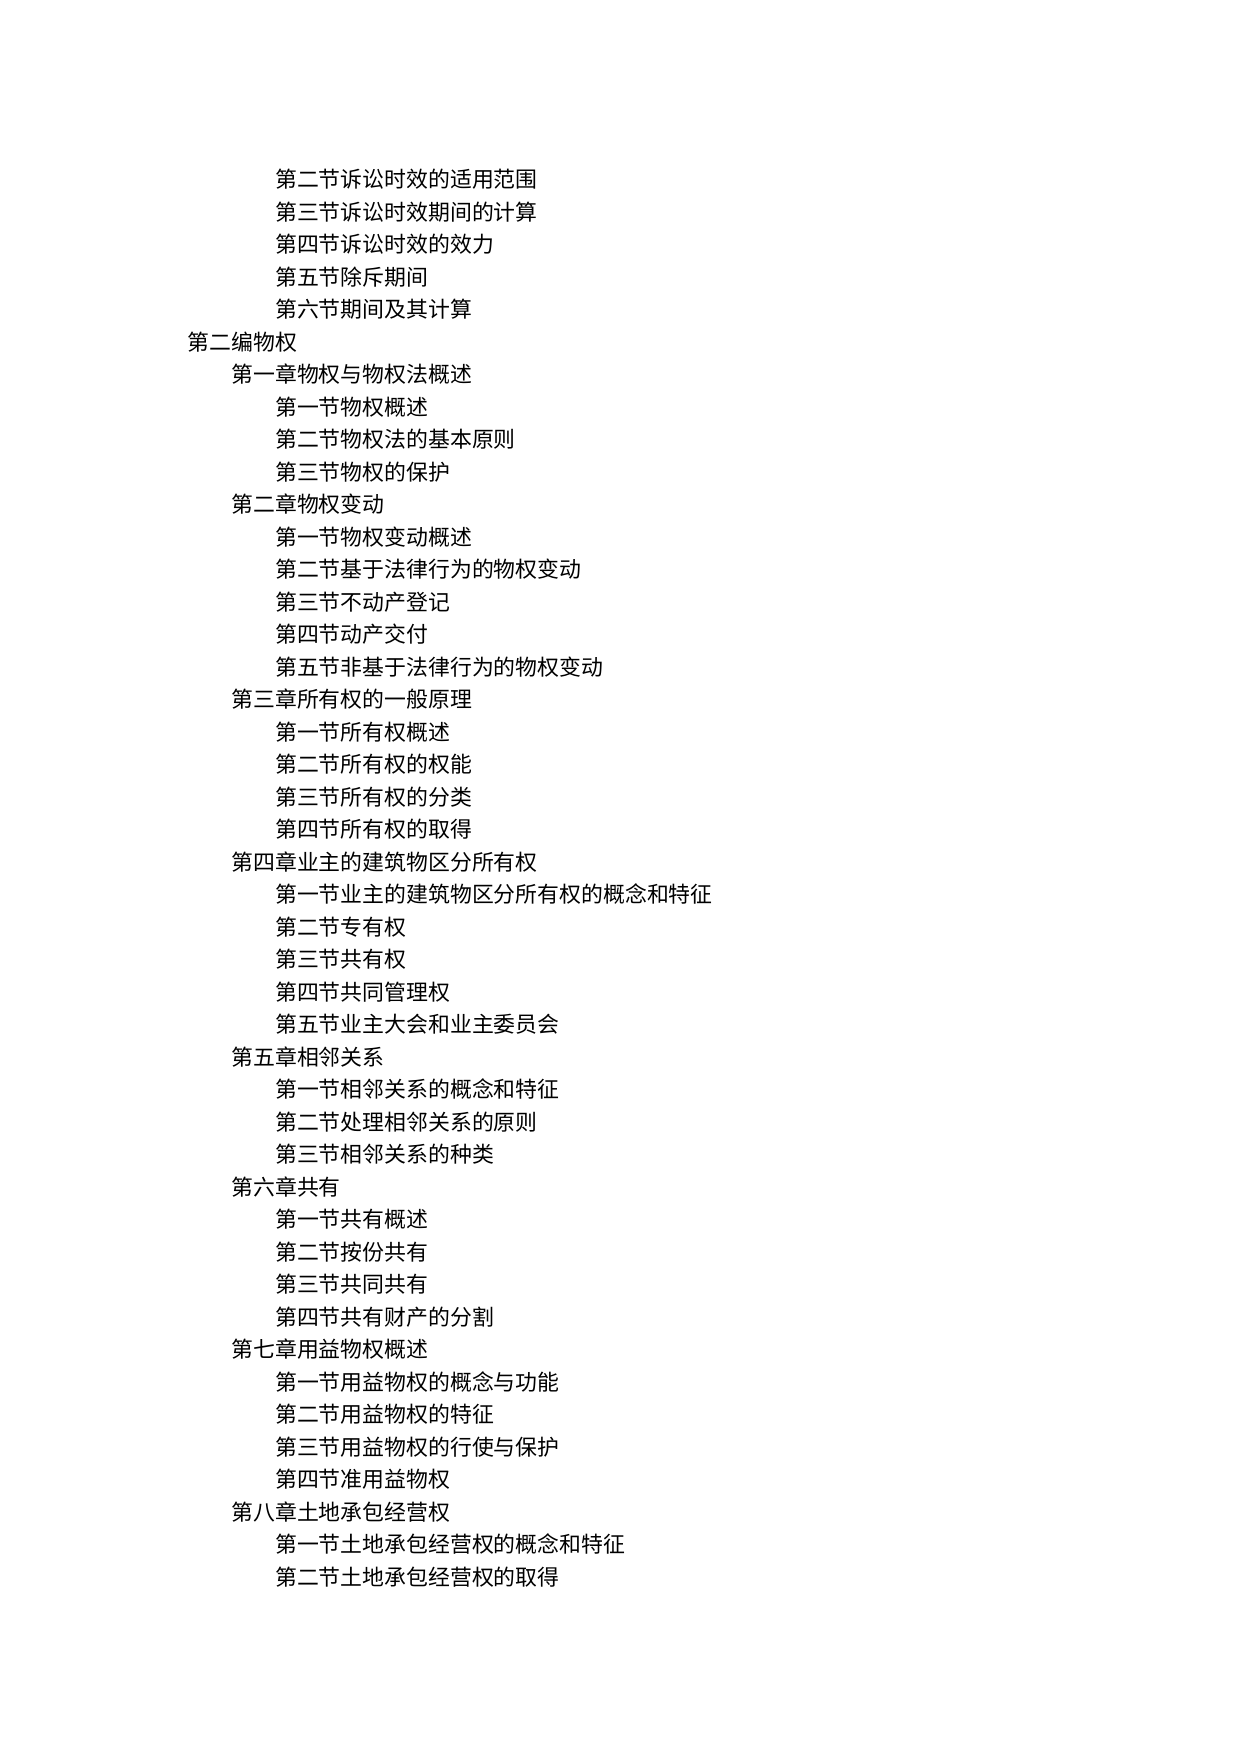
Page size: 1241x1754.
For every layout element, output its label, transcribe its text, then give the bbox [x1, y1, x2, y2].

text 第三节所有权的分类 [275, 779, 1053, 812]
text 第三章所有权的一般原理 [231, 682, 1053, 714]
text 第四节准用益物权 [275, 1462, 1053, 1494]
text 第一节共有概述 [275, 1202, 1053, 1234]
text 第五节非基于法律行为的物权变动 [275, 649, 1053, 682]
text 第一章物权与物权法概述 [231, 357, 1053, 389]
text 第四节诉讼时效的效力 [275, 227, 1053, 259]
text 第七章用益物权概述 [231, 1332, 1053, 1364]
text 第四节所有权的取得 [275, 812, 1053, 844]
text 第一节物权概述 [275, 389, 1053, 422]
text 第三节诉讼时效期间的计算 [275, 194, 1053, 227]
text 第二章物权变动 [231, 487, 1053, 519]
text 第六章共有 [231, 1169, 1053, 1202]
text 第二节按份共有 [275, 1234, 1053, 1267]
text 第四节共同管理权 [275, 974, 1053, 1007]
text 第二节用益物权的特征 [275, 1397, 1053, 1429]
text 第八章土地承包经营权 [231, 1494, 1053, 1527]
text 第一节业主的建筑物区分所有权的概念和特征 [275, 877, 1053, 909]
text 第三节相邻关系的种类 [275, 1137, 1053, 1169]
text 第一节所有权概述 [275, 714, 1053, 747]
text 第五节业主大会和业主委员会 [275, 1007, 1053, 1039]
text 第二编物权 [187, 324, 1053, 357]
text 第二节物权法的基本原则 [275, 422, 1053, 454]
text 第六节期间及其计算 [275, 292, 1053, 324]
text 第三节不动产登记 [275, 584, 1053, 617]
text 第二节处理相邻关系的原则 [275, 1104, 1053, 1137]
text 第二节诉讼时效的适用范围 [275, 162, 1053, 194]
text 第二节专有权 [275, 909, 1053, 942]
text 第四章业主的建筑物区分所有权 [231, 844, 1053, 877]
text 第二节基于法律行为的物权变动 [275, 552, 1053, 584]
text 第二节所有权的权能 [275, 747, 1053, 779]
text 第四节动产交付 [275, 617, 1053, 649]
text 第四节共有财产的分割 [275, 1299, 1053, 1332]
text 第一节物权变动概述 [275, 519, 1053, 552]
text 第三节用益物权的行使与保护 [275, 1429, 1053, 1462]
text 第一节相邻关系的概念和特征 [275, 1072, 1053, 1104]
text 第二节土地承包经营权的取得 [275, 1559, 1053, 1592]
text 第三节共同共有 [275, 1267, 1053, 1299]
text 第一节用益物权的概念与功能 [275, 1364, 1053, 1397]
text 第五章相邻关系 [231, 1039, 1053, 1072]
text 第五节除斥期间 [275, 259, 1053, 292]
text 第三节共有权 [275, 942, 1053, 974]
text 第三节物权的保护 [275, 454, 1053, 487]
text 第一节土地承包经营权的概念和特征 [275, 1527, 1053, 1559]
